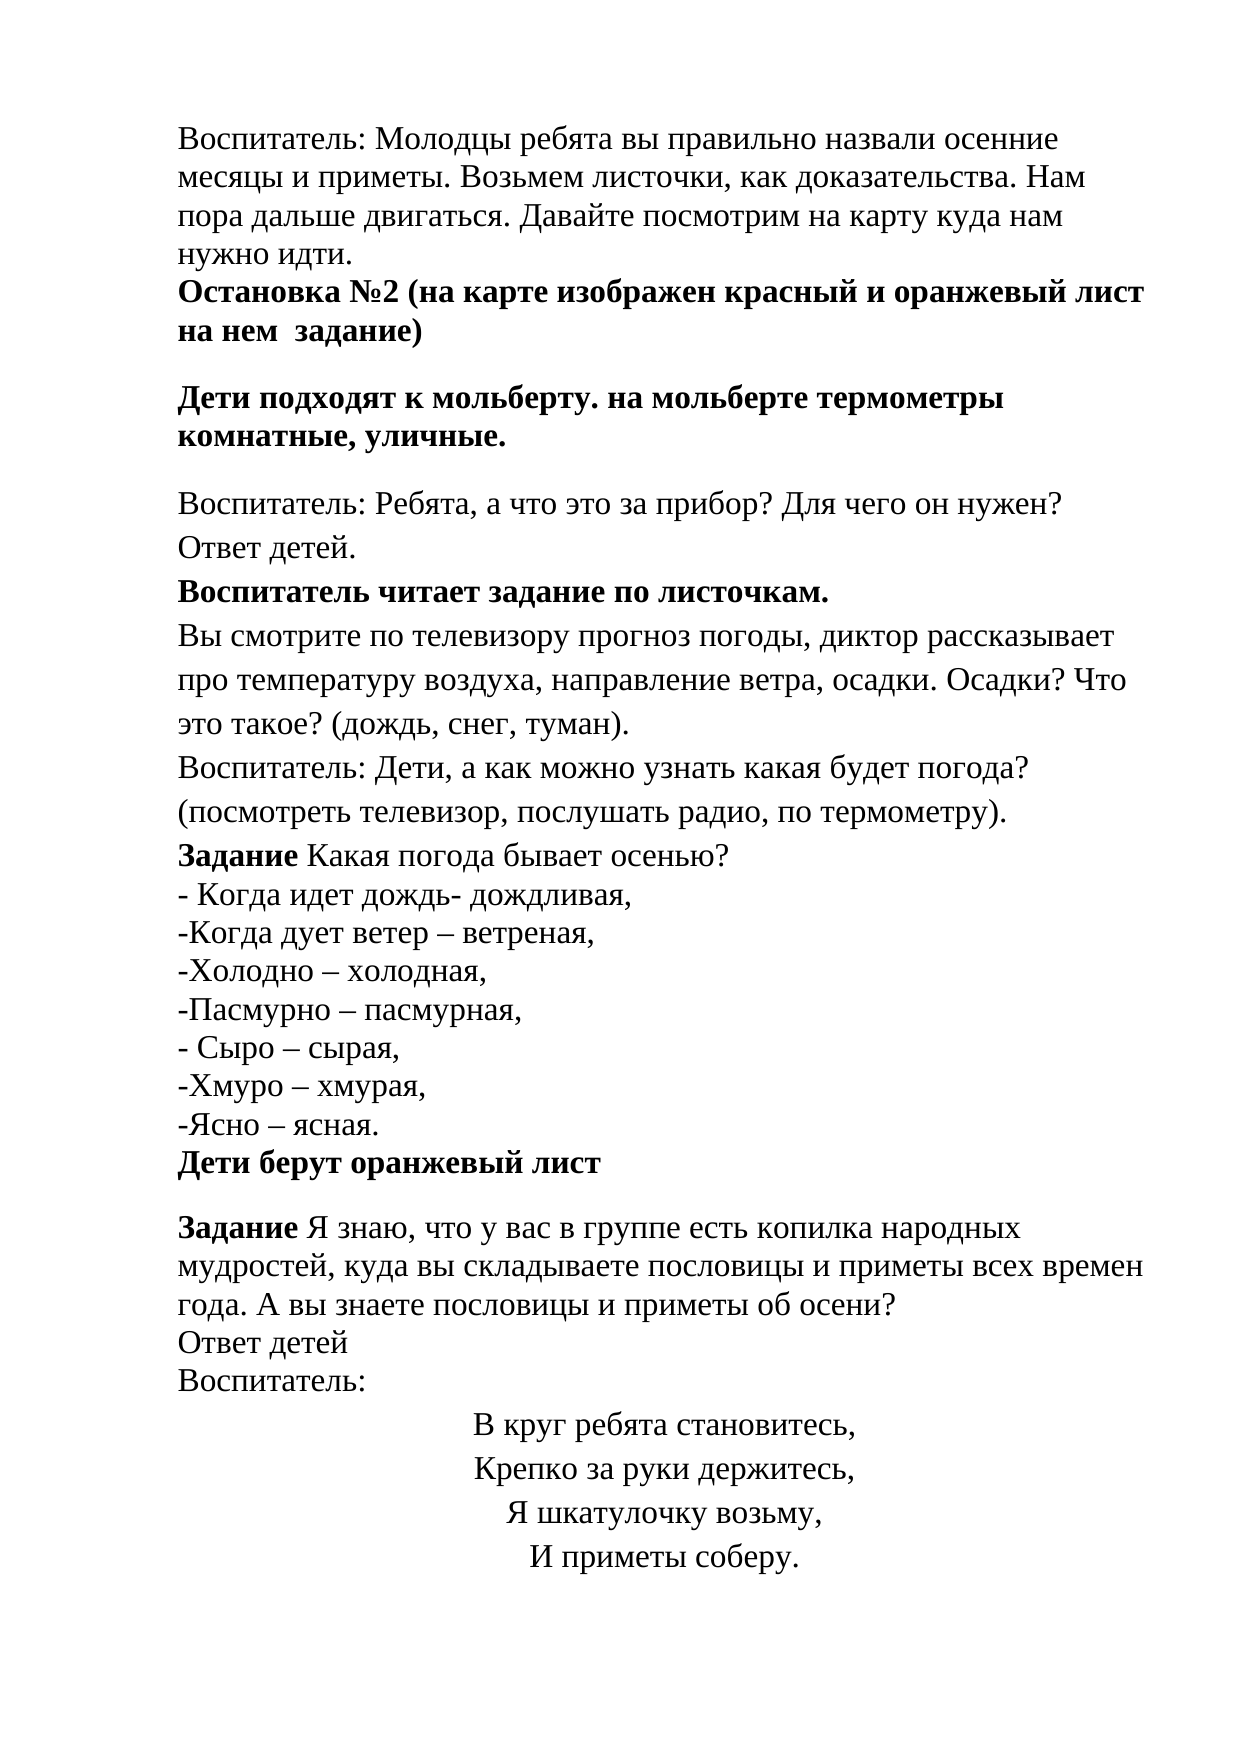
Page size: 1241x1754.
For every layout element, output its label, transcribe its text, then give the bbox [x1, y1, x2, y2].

text Воспитатель: Молодцы ребята вы правильно назвали осенние месяцы и приметы. Возьмем листочки, как доказательства. Нам пора дальше двигаться. Давайте посмотрим на карту куда нам нужно идти. Остановка №2 (на карте изображен красный и оранжевый лист на нем задание) [177, 118, 1152, 348]
text Вы смотрите по телевизору прогноз погоды, диктор рассказывает про температуру воздуха, направление ветра, осадки. Осадки? Что это такое? (дождь, снег, туман). Воспитатель: Дети, а как можно узнать какая будет погода? (посмотреть телевизор, послушать радио, по термометру). [177, 615, 1152, 830]
text -Ясно – ясная. [177, 1104, 1152, 1142]
text - Сыро – сырая, [177, 1027, 1152, 1066]
text Крепко за руки держитесь, [177, 1449, 1152, 1487]
text Я шкатулочку возьму, [177, 1493, 1152, 1531]
text Задание Какая погода бывает осенью? [177, 836, 1152, 874]
text И приметы соберу. [177, 1537, 1152, 1575]
text Воспитатель читает задание по листочкам. [177, 571, 1152, 609]
text Воспитатель: Ребята, а что это за прибор? Для чего он нужен? [177, 483, 1152, 521]
text В круг ребята становитесь, [177, 1404, 1152, 1443]
text -Пасмурно – пасмурная, [177, 989, 1152, 1027]
text -Холодно – холодная, [177, 951, 1152, 989]
text -Хмуро – хмурая, [177, 1066, 1152, 1104]
text Ответ детей. [177, 527, 1152, 566]
text Воспитатель: [177, 1361, 1152, 1399]
text Задание Я знаю, что у вас в группе есть копилка народных мудростей, куда вы складываете пословицы и приметы всех времен года. А вы знаете пословицы и приметы об осени? [177, 1207, 1152, 1322]
text -Когда дует ветер – ветреная, [177, 912, 1152, 951]
text Дети берут оранжевый лист [177, 1142, 1152, 1181]
text Ответ детей [177, 1322, 1152, 1361]
text Дети подходят к мольберту. на мольберте термометры комнатные, уличные. [177, 377, 1152, 454]
text - Когда идет дождь- дождливая, [177, 874, 1152, 912]
